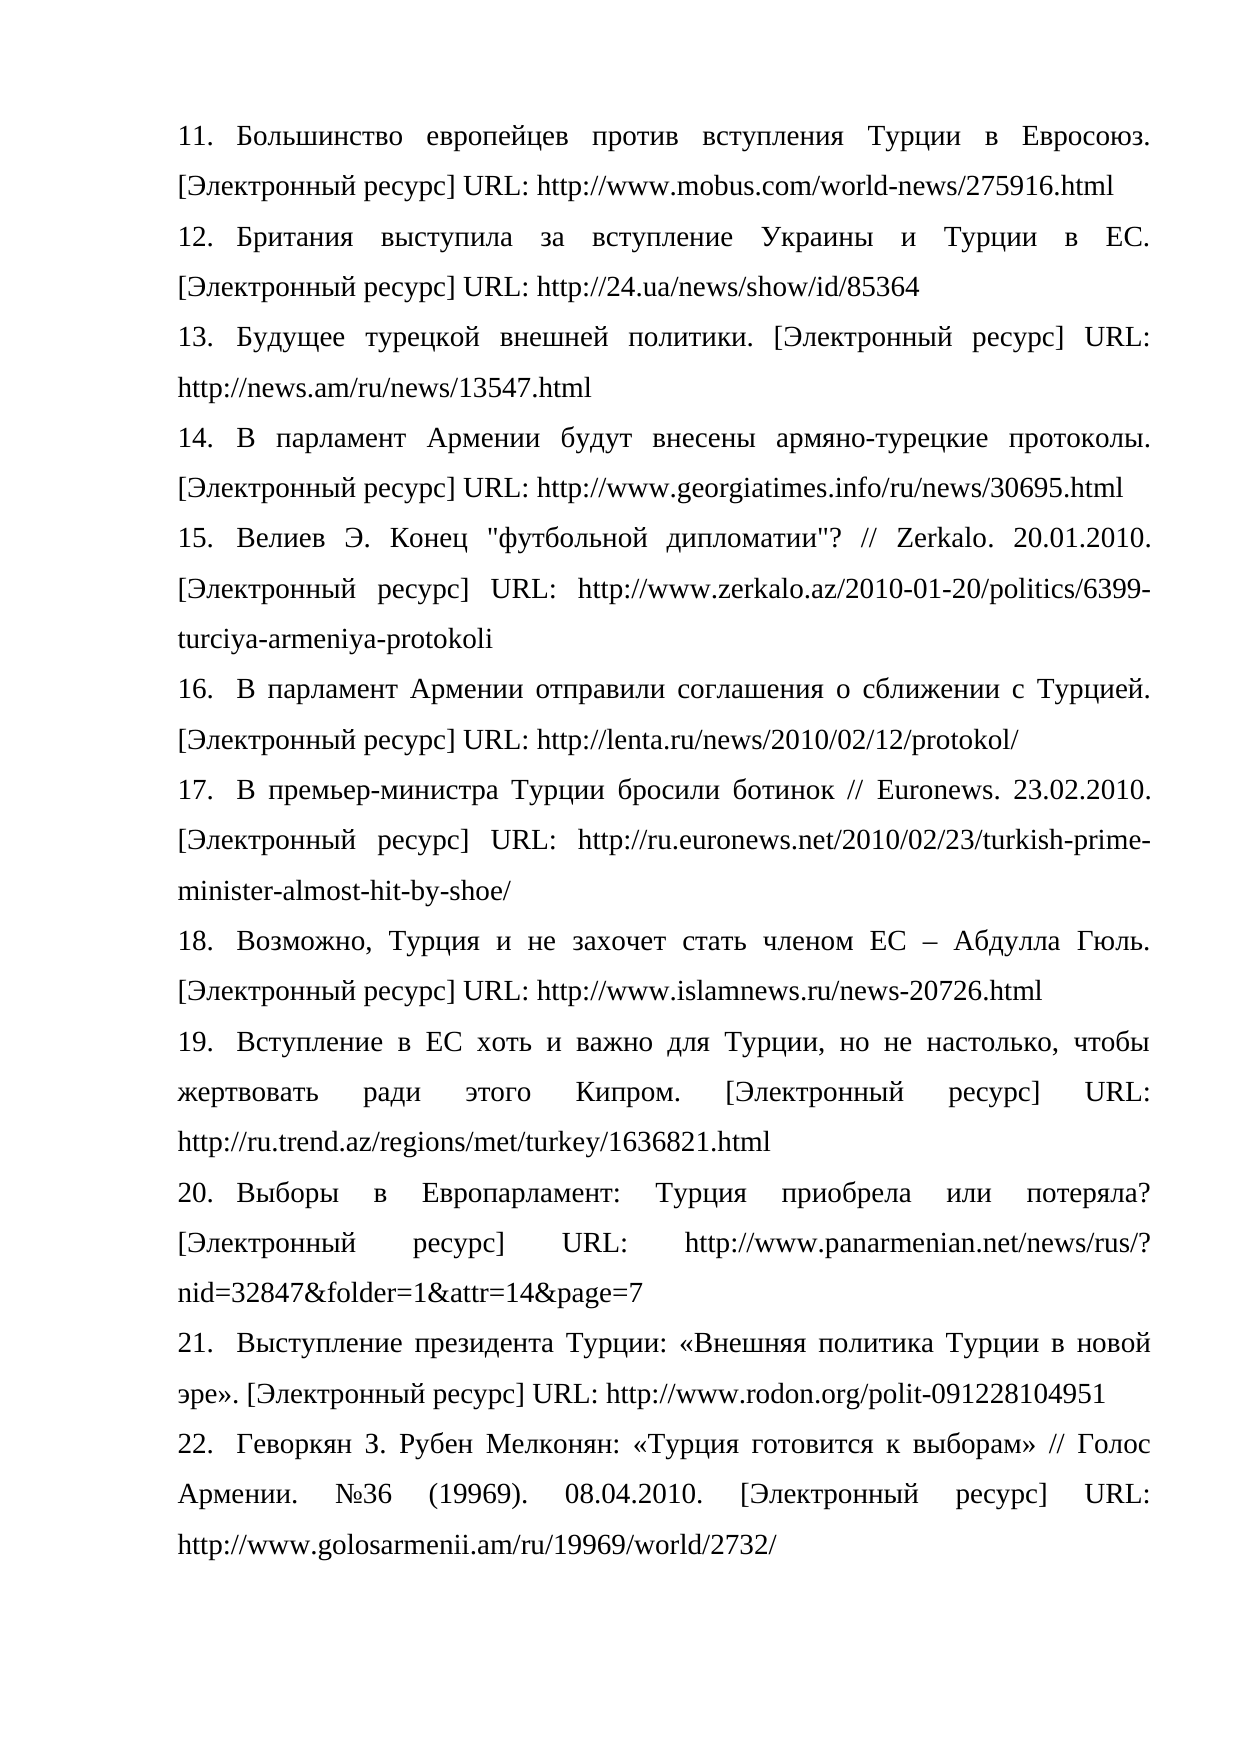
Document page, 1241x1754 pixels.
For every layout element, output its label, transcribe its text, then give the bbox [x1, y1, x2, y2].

list Выборы в Европарламент: Турция приобрела или потеряла? [Электронный ресурс] URL: http://www.panarmenian.net/news/rus/?nid=32847&folder=1&attr=14&page=7 [177, 1175, 1152, 1309]
list Большинство европейцев против вступления Турции в Евросоюз. [Электронный ресурс] URL: http://www.mobus.com/world-news/275916.html [177, 118, 1152, 202]
list Британия выступила за вступление Украины и Турции в ЕС. [Электронный ресурс] URL: http://24.ua/news/show/id/85364 [177, 219, 1152, 303]
list Будущее турецкой внешней политики. [Электронный ресурс] URL: http://news.am/ru/news/13547.html [177, 319, 1152, 403]
list В парламент Армении будут внесены армяно-турецкие протоколы. [Электронный ресурс] URL: http://www.georgiatimes.info/ru/news/30695.html [177, 420, 1152, 504]
list В премьер-министра Турции бросили ботинок // Euronews. 23.02.2010. [Электронный ресурс] URL: http://ru.euronews.net/2010/02/23/turkish-prime-minister-almost-hit-by-shoe/ [177, 772, 1152, 906]
list Вступление в ЕС хоть и важно для Турции, но не настолько, чтобы жертвовать ради этого Кипром. [Электронный ресурс] URL: http://ru.trend.az/regions/met/turkey/1636821.html [177, 1024, 1152, 1158]
list В парламент Армении отправили соглашения о сближении с Турцией. [Электронный ресурс] URL: http://lenta.ru/news/2010/02/12/protokol/ [177, 672, 1152, 755]
list Выступление президента Турции: «Внешняя политика Турции в новой эре». [Электронный ресурс] URL: http://www.rodon.org/polit-091228104951 [177, 1326, 1152, 1409]
list Возможно, Турция и не захочет стать членом ЕС – Абдулла Гюль. [Электронный ресурс] URL: http://www.islamnews.ru/news-20726.html [177, 923, 1152, 1007]
list Велиев Э. Конец "футбольной дипломатии"? // Zerkalo. 20.01.2010. [Электронный ресурс] URL: http://www.zerkalo.az/2010-01-20/politics/6399-turciya-armeniya-protokoli [177, 521, 1152, 655]
list Геворкян З. Рубен Мелконян: «Турция готовится к выборам» // Голос Армении. №36 (19969). 08.04.2010. [Электронный ресурс] URL: http://www.golosarmenii.am/ru/19969/world/2732/ [177, 1426, 1152, 1560]
